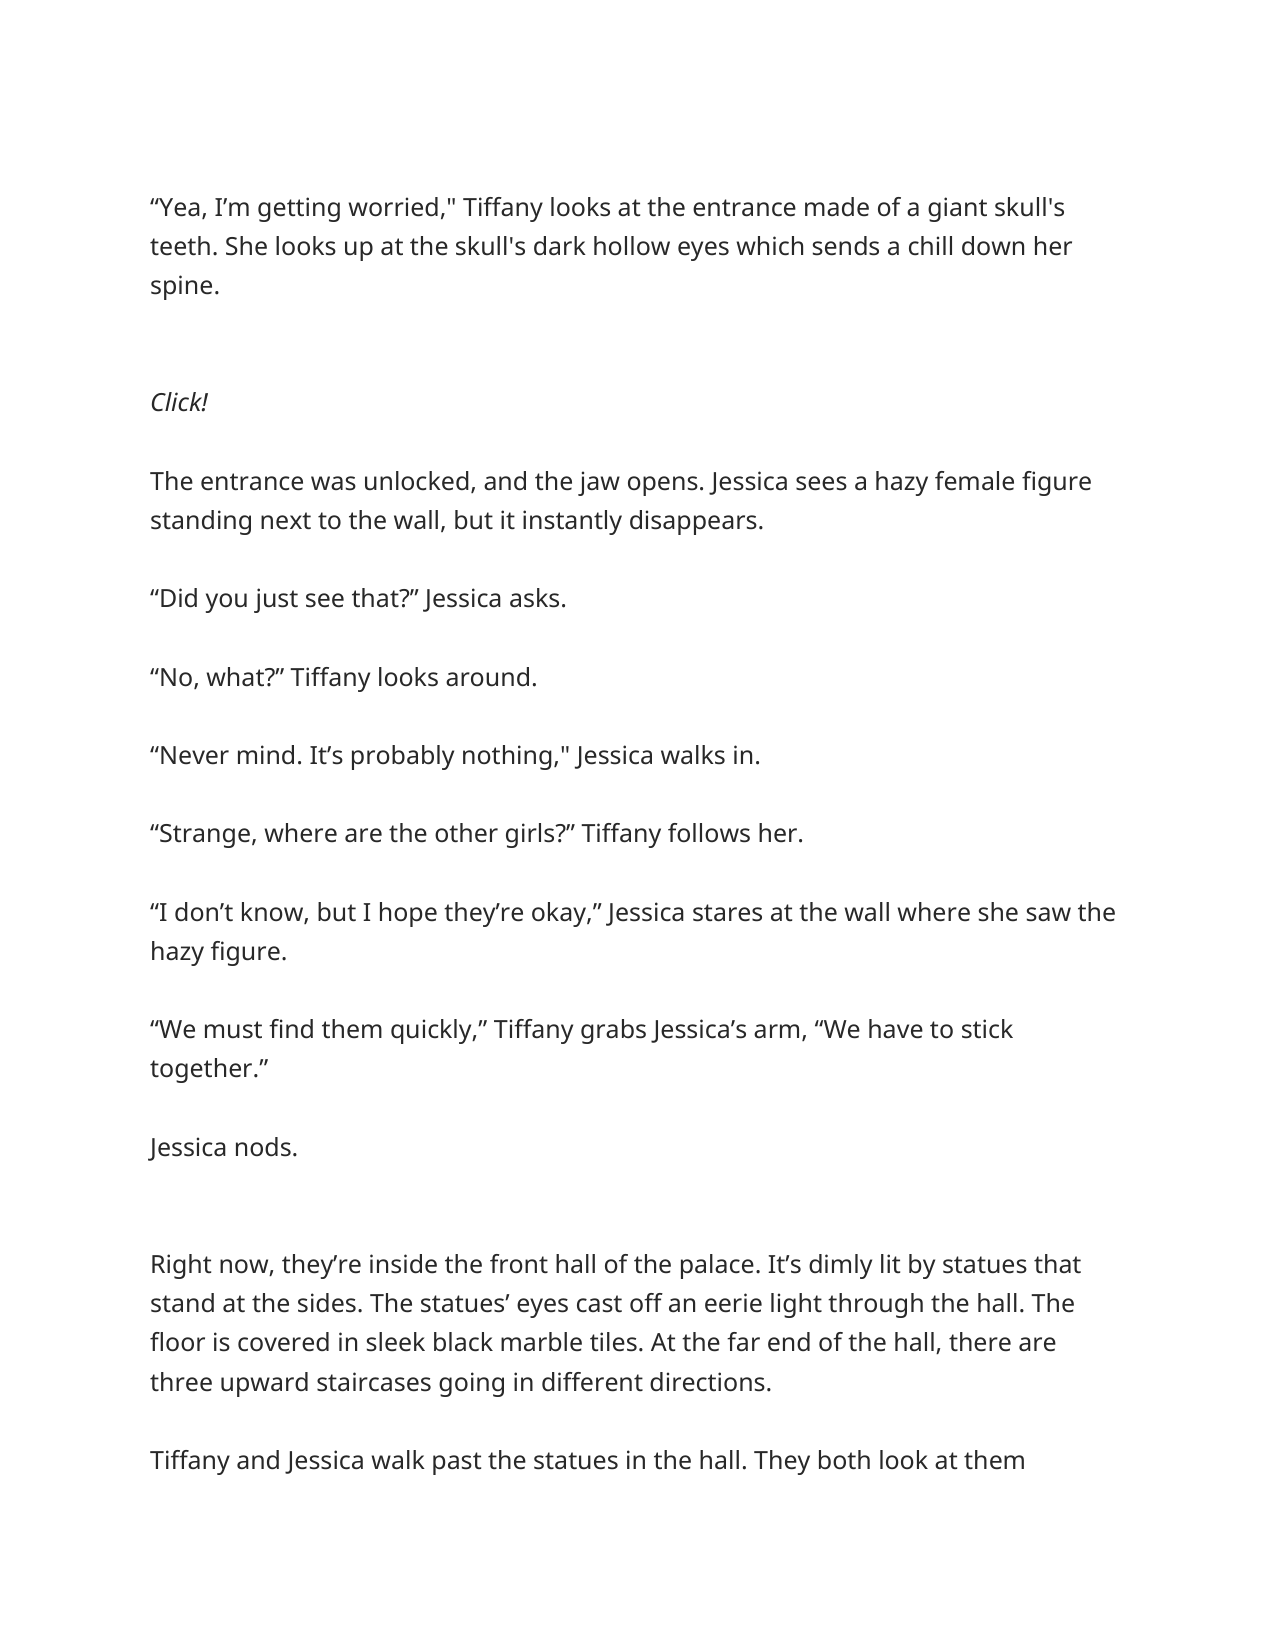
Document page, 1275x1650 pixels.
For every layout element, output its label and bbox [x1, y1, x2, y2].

text [150, 150, 1125, 1477]
